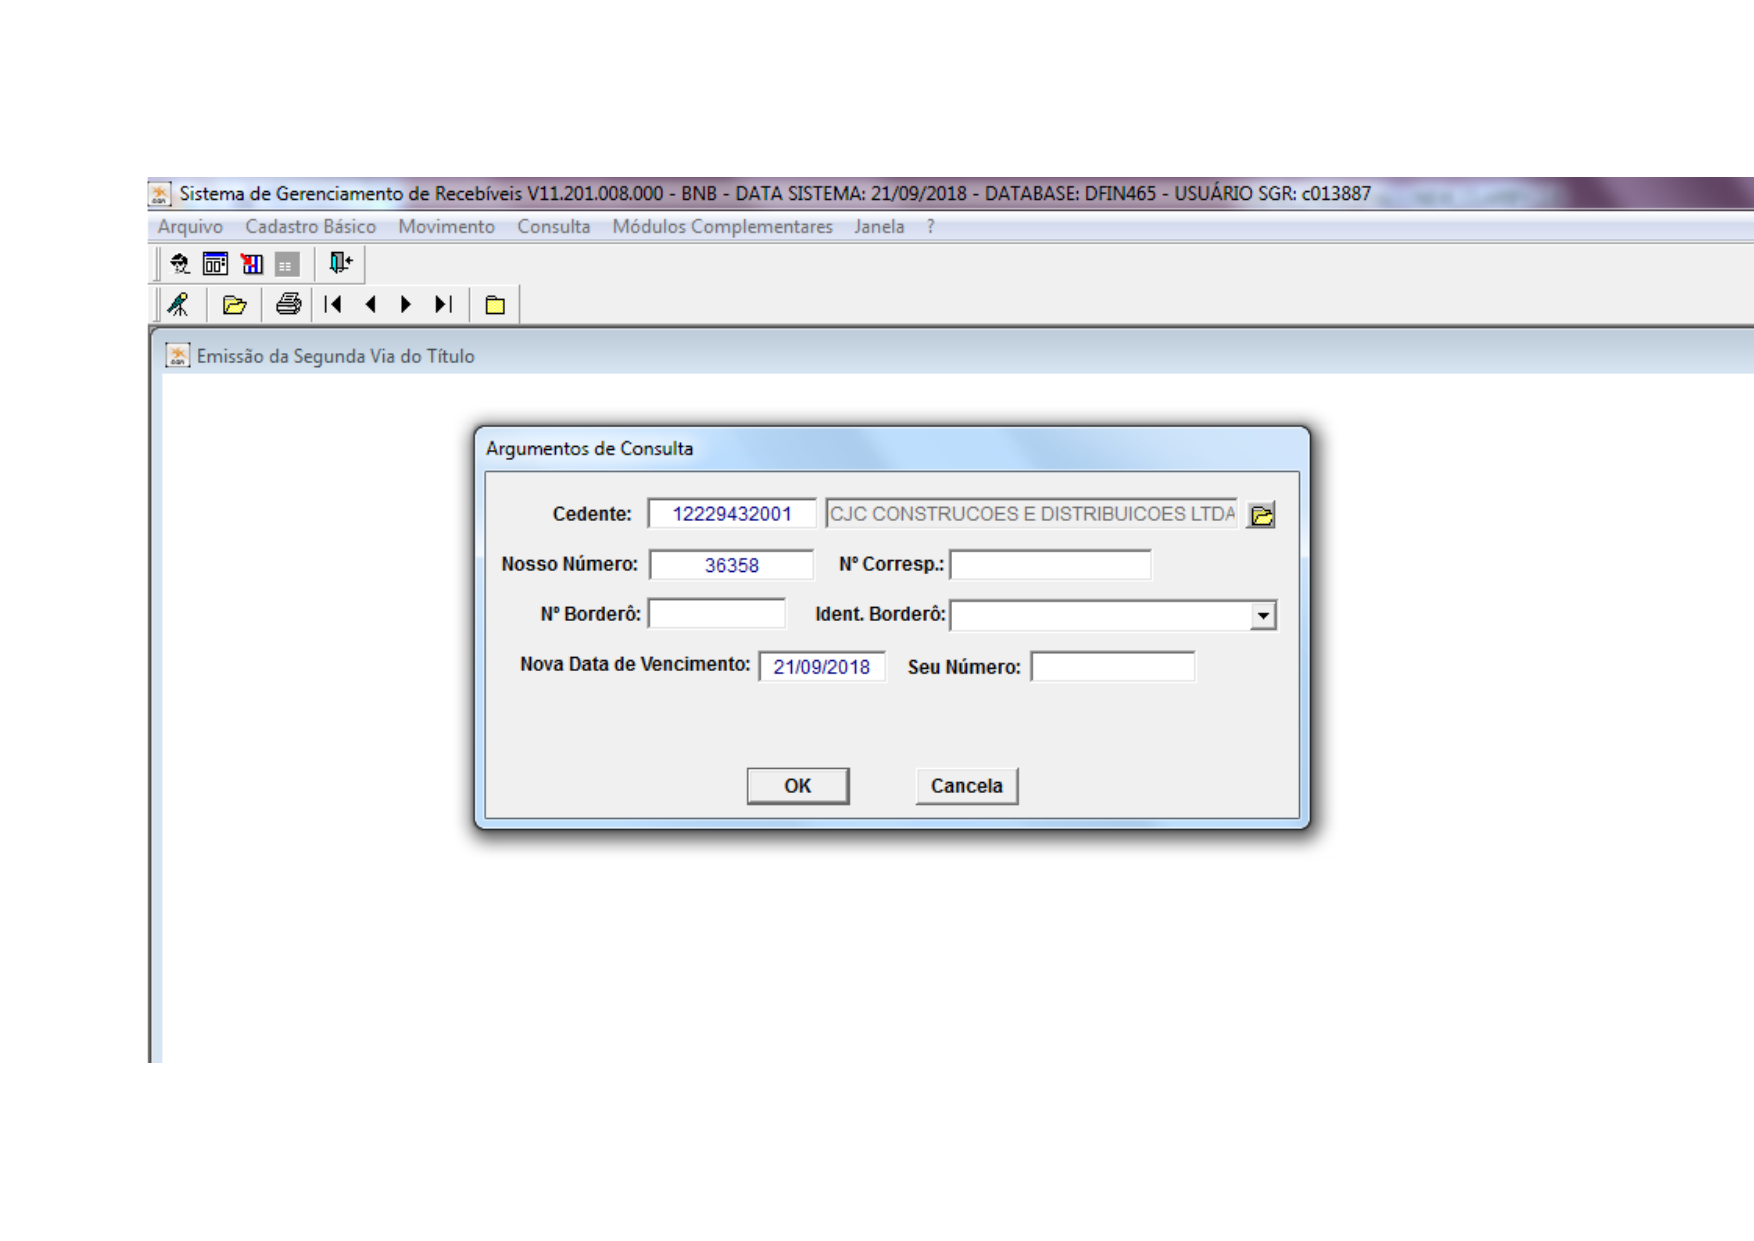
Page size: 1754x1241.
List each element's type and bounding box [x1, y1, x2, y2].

picture [147, 177, 1754, 1063]
